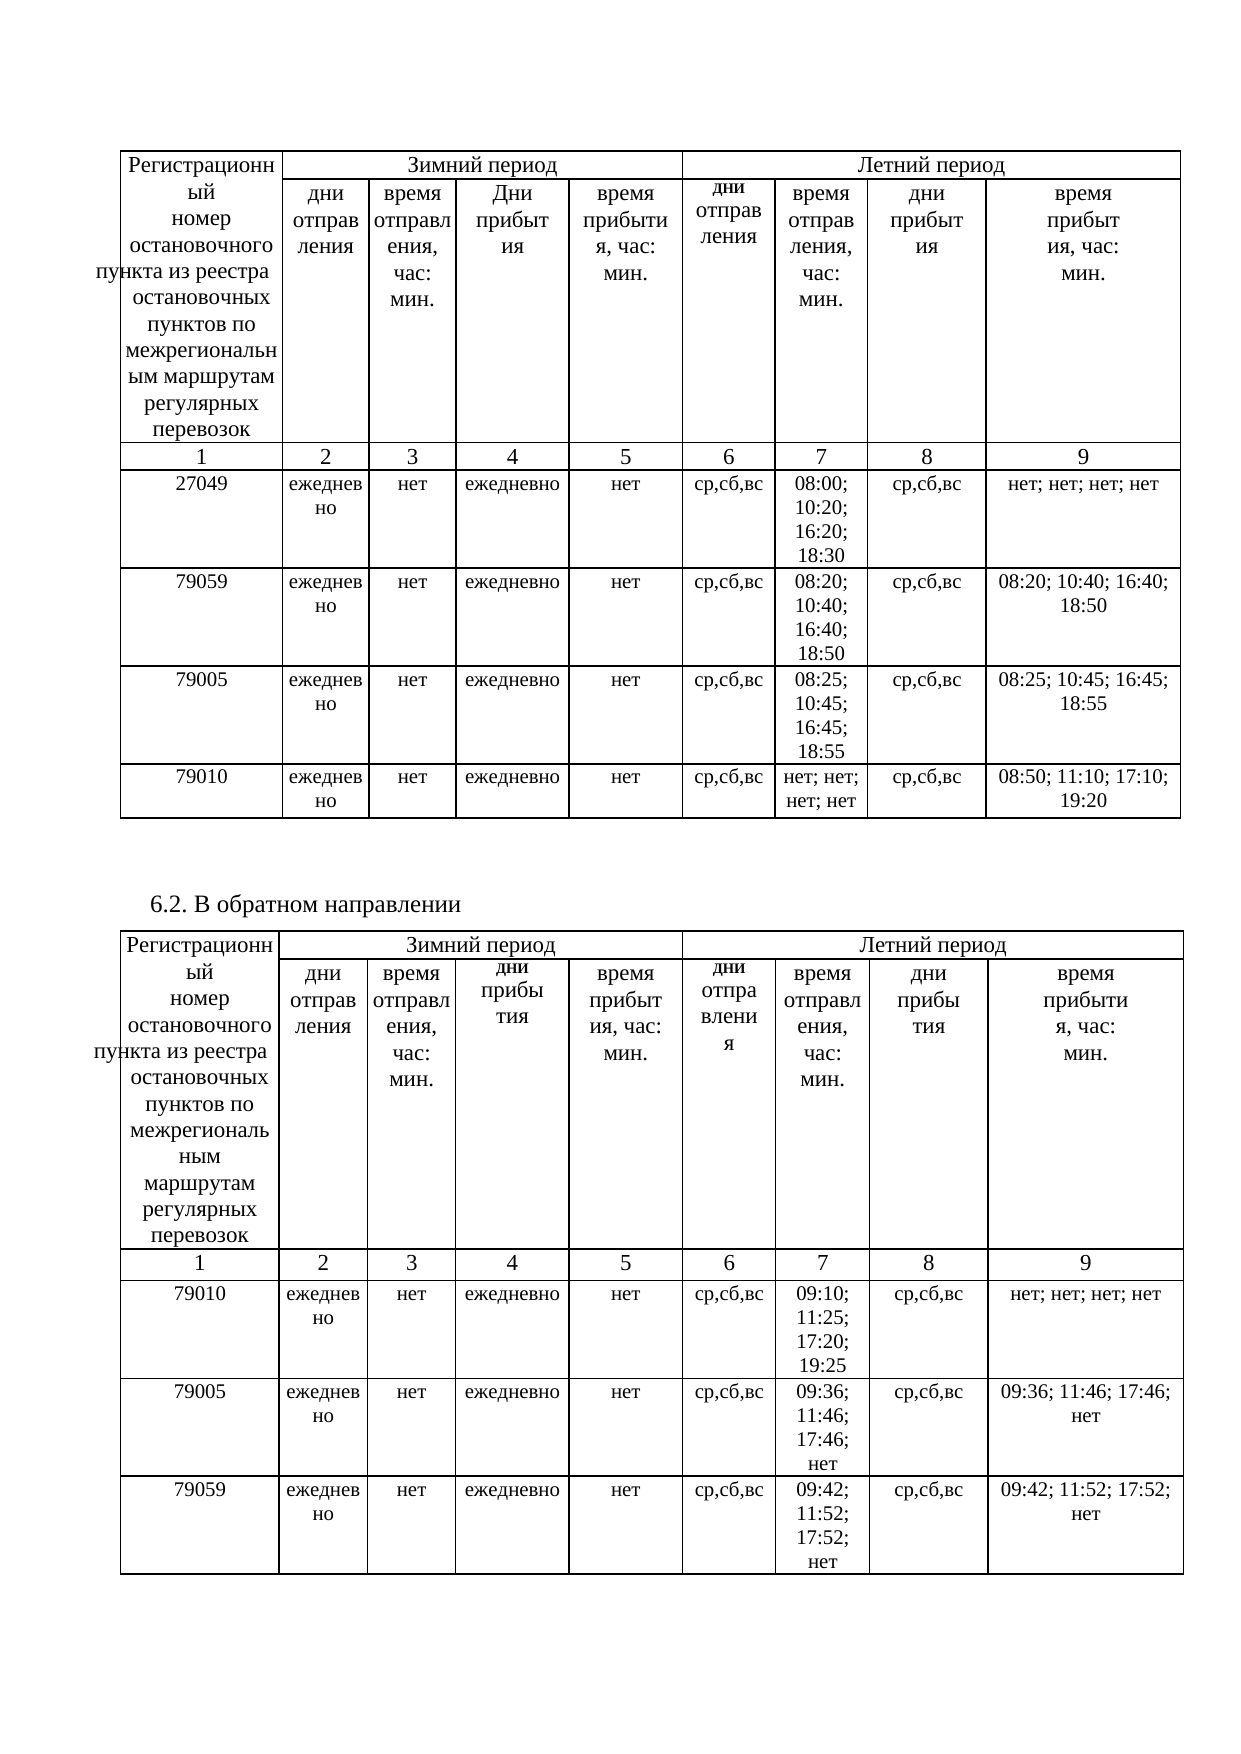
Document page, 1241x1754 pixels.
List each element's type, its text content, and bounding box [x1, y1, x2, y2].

table_cell ср,сб,вс [868, 471, 985, 567]
table_cell время отправл ения, час: мин. [776, 960, 869, 1248]
table_cell ежедневно [457, 471, 568, 567]
text 6.2. В обратном направлении [150, 889, 1090, 917]
table_cell нет [368, 1281, 455, 1377]
table_cell ДНИ прибы тия [456, 960, 568, 1248]
table_cell ежедневно [457, 569, 568, 665]
table_cell нет; нет; нет; нет [776, 765, 867, 817]
table_header Зимний период [280, 932, 682, 958]
table_cell 08:20; 10:40; 16:40; 18:50 [987, 569, 1180, 665]
table_cell нет [370, 569, 455, 665]
table_cell 08:25; 10:45; 16:45; 18:55 [987, 667, 1180, 763]
table_cell нет [368, 1379, 455, 1475]
table_cell 3 [368, 1250, 455, 1280]
table_cell время прибыт ия, час: мин. [987, 180, 1180, 441]
table_cell 79005 [121, 667, 282, 763]
table_cell 7 [776, 443, 867, 469]
table_cell Дни прибыт ия [457, 180, 568, 441]
table_cell 09:36; 11:46; 17:46; нет [989, 1379, 1183, 1475]
table_cell дни отправ ления [283, 180, 368, 441]
table_cell 7 [776, 1250, 869, 1280]
table_cell 79010 [121, 1281, 278, 1377]
table_cell время прибыти я, час: мин. [570, 180, 682, 441]
table_cell 79005 [121, 1379, 278, 1475]
table_cell ежедневно [280, 1281, 367, 1377]
table_cell нет [370, 765, 455, 817]
table_cell 5 [570, 1250, 682, 1280]
table_header Регистрационный номер остановочного пункта из реестра остановочных пунктов по межрегиональным маршрутам регулярных перевозок [121, 152, 282, 441]
table_cell нет [570, 569, 682, 665]
table_cell ежедневно [283, 667, 368, 763]
table_cell время отправл ения, час: мин. [368, 960, 455, 1248]
table_cell 4 [456, 1250, 568, 1280]
table_cell ДНИ отправ ления [683, 180, 774, 441]
table_cell 79059 [121, 569, 282, 665]
table_cell ср,сб,вс [683, 1379, 775, 1475]
table_cell нет [370, 667, 455, 763]
table_cell нет [570, 765, 682, 817]
table_cell 8 [868, 443, 985, 469]
table_cell нет; нет; нет; нет [989, 1281, 1183, 1377]
table_cell 09:36; 11:46; 17:46; нет [776, 1379, 869, 1475]
table_cell 08:20; 10:40; 16:40; 18:50 [776, 569, 867, 665]
table_cell ежедневно [456, 1379, 568, 1475]
table_cell 08:00; 10:20; 16:20; 18:30 [776, 471, 867, 567]
table_cell 27049 [121, 471, 282, 567]
table_cell 6 [683, 1250, 775, 1280]
table_cell дни отправ ления [280, 960, 367, 1248]
table_cell 08:25; 10:45; 16:45; 18:55 [776, 667, 867, 763]
table_cell ДНИ отпра влени я [683, 960, 775, 1248]
table_cell ежедневно [280, 1477, 367, 1573]
table_cell 1 [121, 443, 282, 469]
table_cell 8 [870, 1250, 987, 1280]
table_cell нет [370, 471, 455, 567]
table_cell ср,сб,вс [870, 1379, 987, 1475]
table_cell ежедневно [283, 569, 368, 665]
table_cell нет [570, 1379, 682, 1475]
table_cell 09:10; 11:25; 17:20; 19:25 [776, 1281, 869, 1377]
table_cell ежедневно [457, 667, 568, 763]
table_cell ежедневно [280, 1379, 367, 1475]
table_header Летний период [683, 152, 1180, 178]
table_cell нет; нет; нет; нет [987, 471, 1180, 567]
table_cell нет [570, 1281, 682, 1377]
table_header Летний период [683, 932, 1183, 958]
table_cell нет [570, 667, 682, 763]
table_cell ср,сб,вс [870, 1477, 987, 1573]
table_cell ср,сб,вс [683, 765, 774, 817]
table_cell дни прибы тия [870, 960, 987, 1248]
table_cell ср,сб,вс [683, 569, 774, 665]
table_cell 3 [370, 443, 455, 469]
table_cell ср,сб,вс [683, 471, 774, 567]
table_cell ср,сб,вс [868, 765, 985, 817]
table_cell время прибыти я, час: мин. [989, 960, 1183, 1248]
table_cell 08:50; 11:10; 17:10; 19:20 [987, 765, 1180, 817]
table_cell время прибыт ия, час: мин. [570, 960, 682, 1248]
table_cell нет [368, 1477, 455, 1573]
table_cell 09:42; 11:52; 17:52; нет [776, 1477, 869, 1573]
table_cell 2 [280, 1250, 367, 1280]
table_cell ежедневно [283, 765, 368, 817]
table_cell ср,сб,вс [683, 1477, 775, 1573]
table_cell время отправ ления, час: мин. [776, 180, 867, 441]
table_cell 9 [987, 443, 1180, 469]
table_cell дни прибыт ия [868, 180, 985, 441]
table_cell 5 [570, 443, 682, 469]
table_cell 1 [121, 1250, 278, 1280]
table_cell 2 [283, 443, 368, 469]
table_cell 4 [457, 443, 568, 469]
table_cell 09:42; 11:52; 17:52; нет [989, 1477, 1183, 1573]
table_cell время отправл ения, час: мин. [370, 180, 455, 441]
table_cell ср,сб,вс [683, 667, 774, 763]
table_cell 79059 [121, 1477, 278, 1573]
table_cell ср,сб,вс [868, 667, 985, 763]
table_cell ежедневно [456, 1477, 568, 1573]
table_cell 6 [683, 443, 774, 469]
table_cell ср,сб,вс [870, 1281, 987, 1377]
table_cell нет [570, 1477, 682, 1573]
table_cell ср,сб,вс [683, 1281, 775, 1377]
table_cell ежедневно [457, 765, 568, 817]
table_cell 9 [989, 1250, 1183, 1280]
table_cell ср,сб,вс [868, 569, 985, 665]
table_cell 79010 [121, 765, 282, 817]
table_cell нет [570, 471, 682, 567]
table_cell ежедневно [456, 1281, 568, 1377]
table_header Зимний период [283, 152, 682, 178]
table_header Регистрационный номер остановочного пункта из реестра остановочных пунктов по межрегиональным маршрутам регулярных перевозок [121, 932, 278, 1248]
table_cell ежедневно [283, 471, 368, 567]
